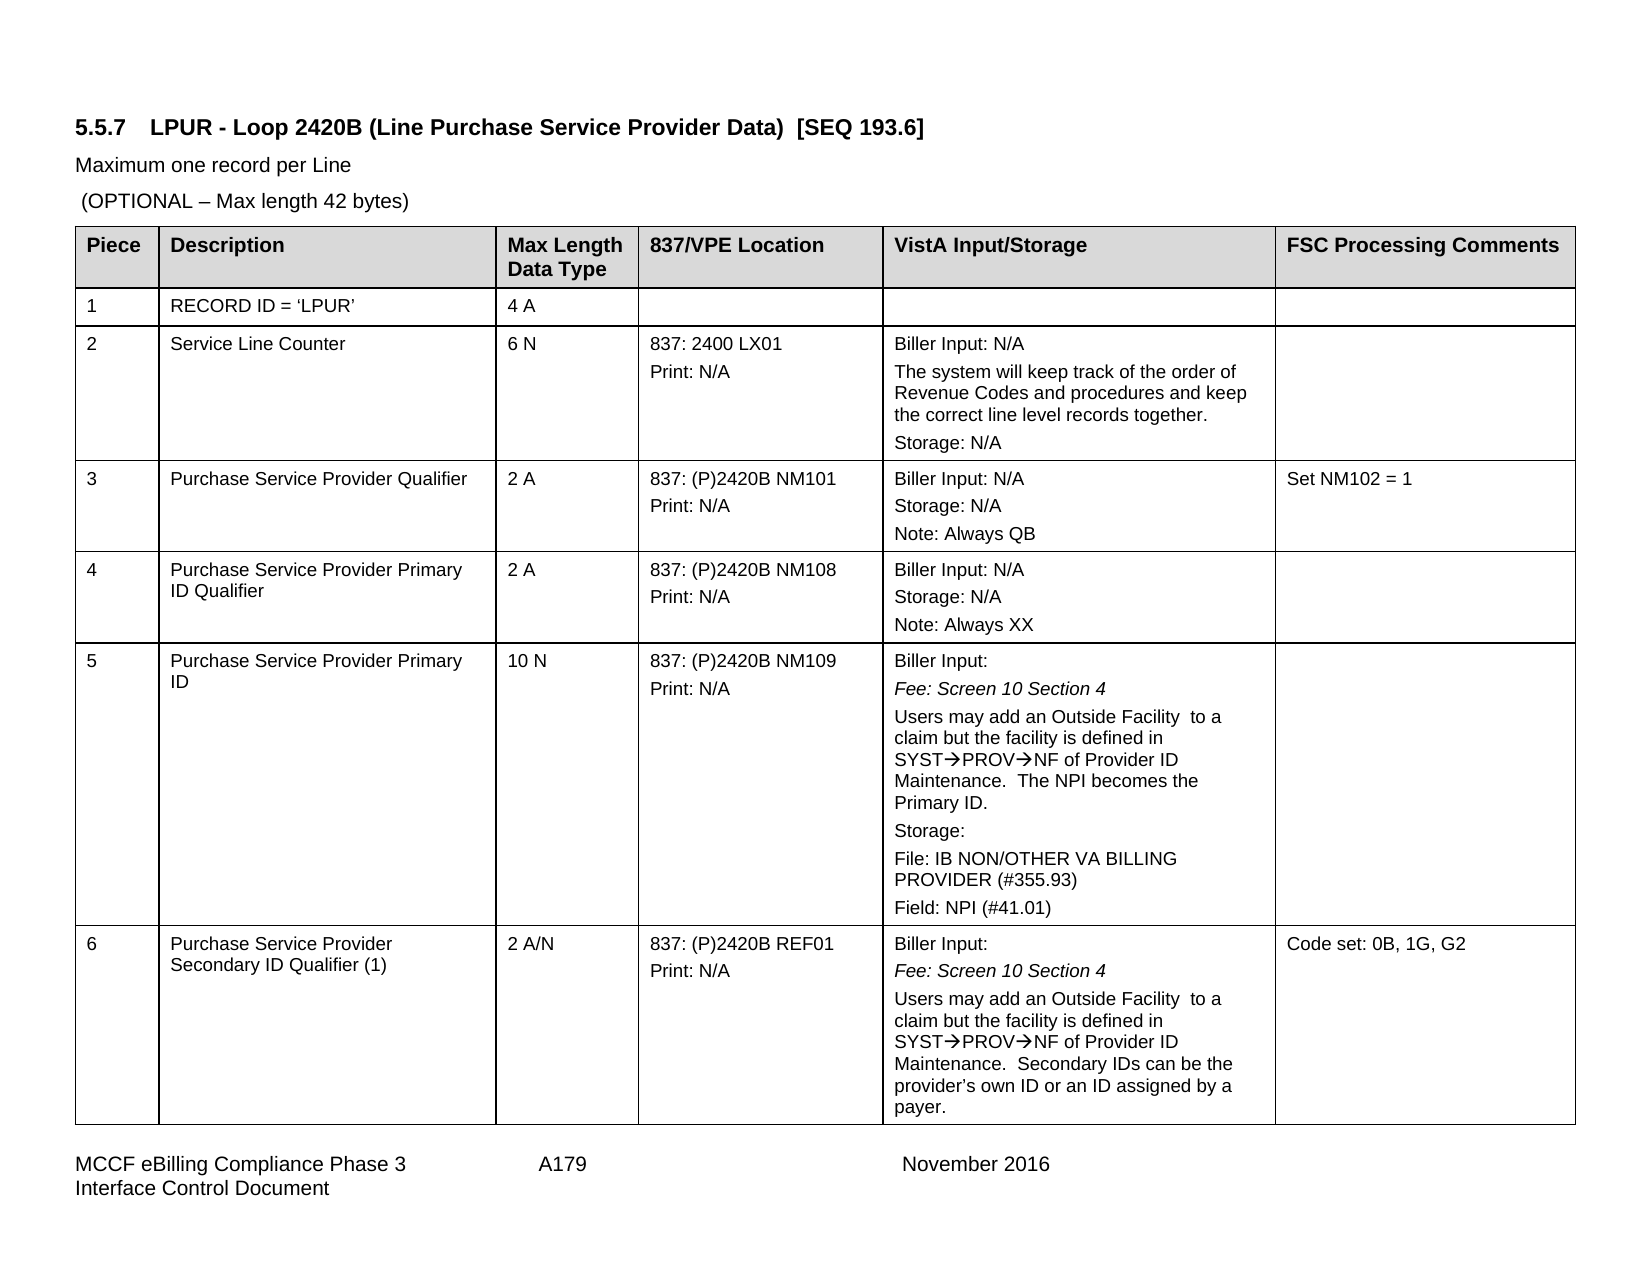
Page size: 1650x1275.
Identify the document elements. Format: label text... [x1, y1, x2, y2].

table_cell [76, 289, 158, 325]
text Maximum one record per Line [75, 153, 1575, 177]
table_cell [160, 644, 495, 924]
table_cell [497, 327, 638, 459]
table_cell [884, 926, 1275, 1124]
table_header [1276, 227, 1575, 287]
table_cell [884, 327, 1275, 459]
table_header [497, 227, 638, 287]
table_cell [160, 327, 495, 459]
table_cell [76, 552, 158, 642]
text (OPTIONAL – Max length 42 bytes) [75, 189, 1575, 213]
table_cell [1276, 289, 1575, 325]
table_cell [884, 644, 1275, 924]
subtitle LPUR - Loop 2420B (Line Purchase Service Provider Data) [SEQ 193.6] [75, 114, 1575, 140]
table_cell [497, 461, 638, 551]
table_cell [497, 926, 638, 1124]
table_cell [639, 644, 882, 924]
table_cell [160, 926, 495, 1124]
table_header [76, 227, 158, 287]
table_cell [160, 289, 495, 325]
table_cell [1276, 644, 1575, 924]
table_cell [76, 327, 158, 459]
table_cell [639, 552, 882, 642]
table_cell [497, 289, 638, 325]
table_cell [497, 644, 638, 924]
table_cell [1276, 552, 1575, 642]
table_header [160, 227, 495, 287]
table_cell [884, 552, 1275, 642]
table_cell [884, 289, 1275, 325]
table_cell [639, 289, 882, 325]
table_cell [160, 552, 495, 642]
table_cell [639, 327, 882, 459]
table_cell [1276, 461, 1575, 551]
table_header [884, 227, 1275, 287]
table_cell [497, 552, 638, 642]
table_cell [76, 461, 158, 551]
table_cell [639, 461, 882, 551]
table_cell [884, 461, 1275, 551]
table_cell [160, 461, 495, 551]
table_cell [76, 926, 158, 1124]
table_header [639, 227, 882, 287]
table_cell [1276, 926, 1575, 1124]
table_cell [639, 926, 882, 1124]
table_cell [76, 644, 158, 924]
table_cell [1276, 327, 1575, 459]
